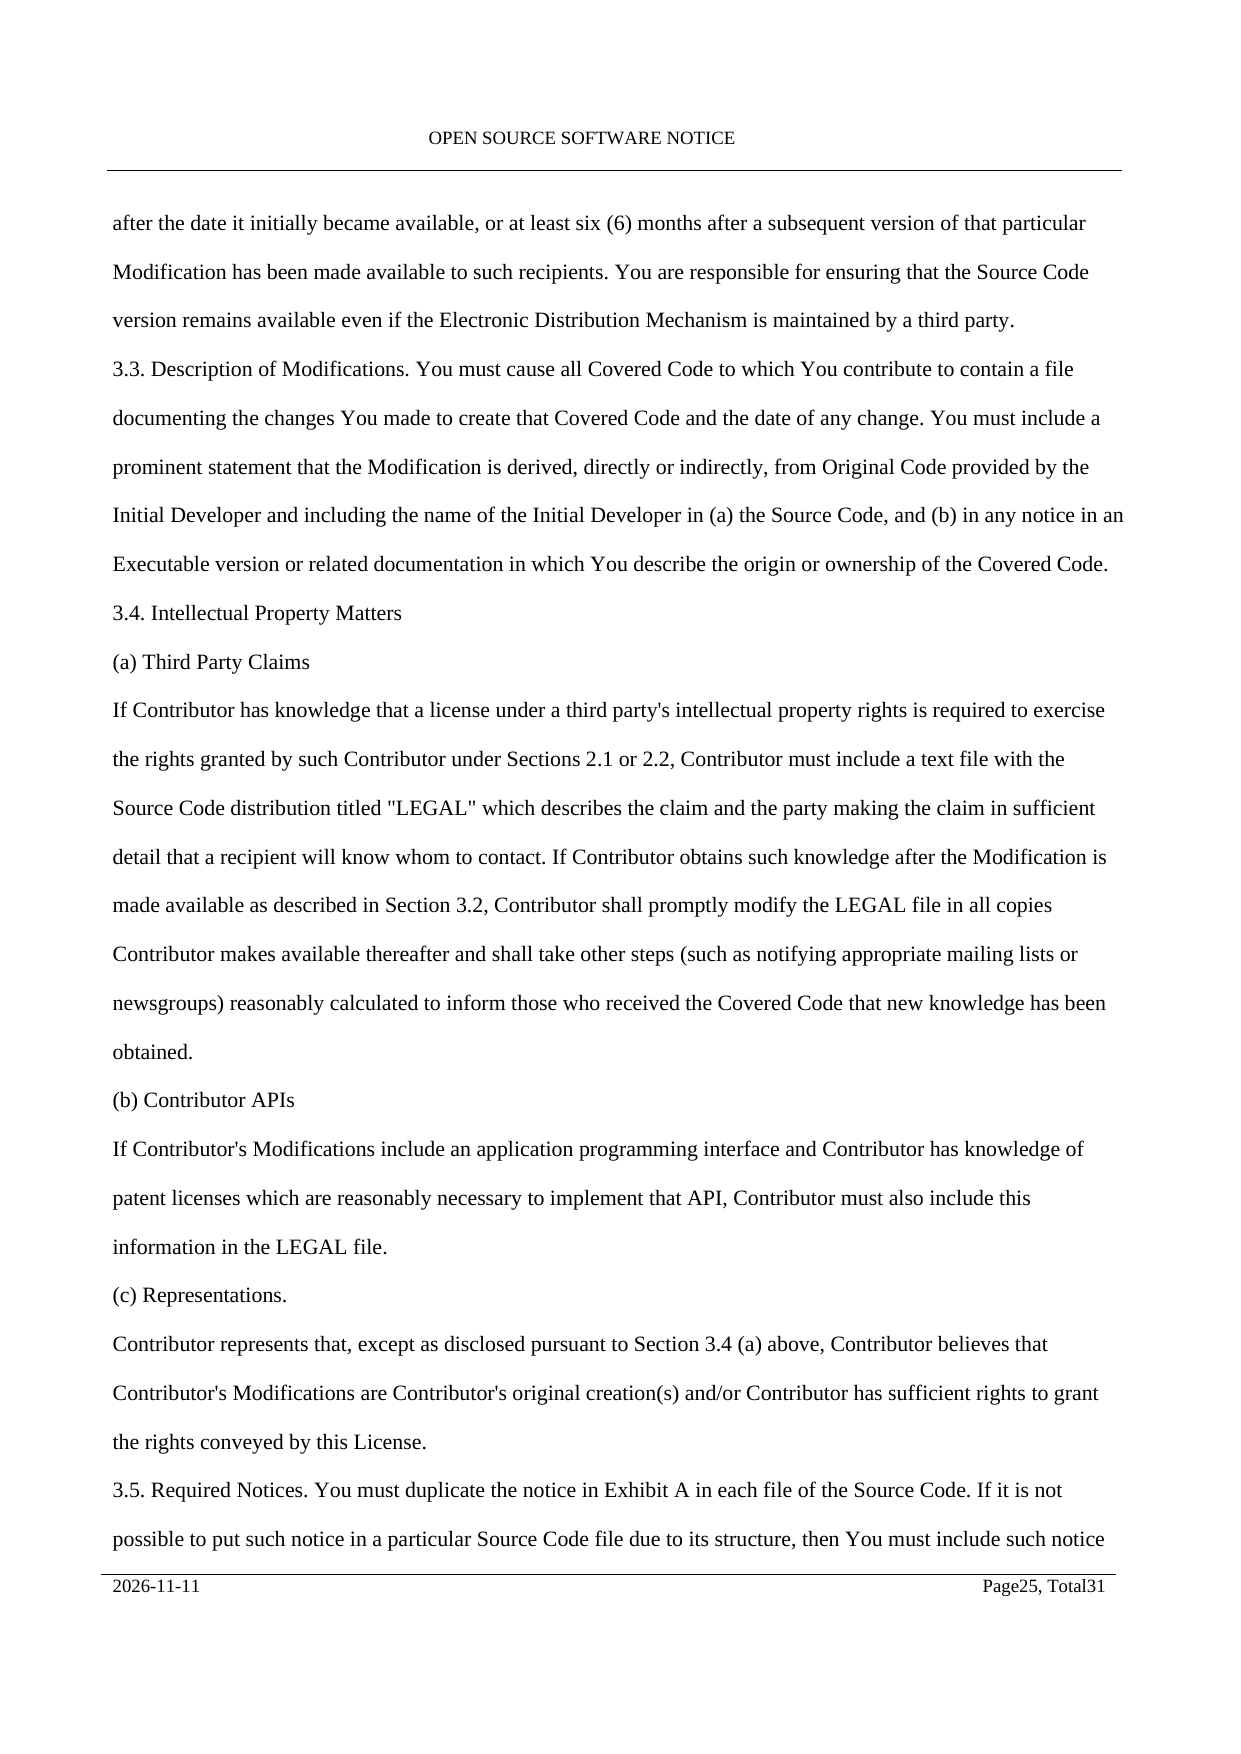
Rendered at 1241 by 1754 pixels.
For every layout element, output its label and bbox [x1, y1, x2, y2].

text [112, 206, 1128, 1555]
